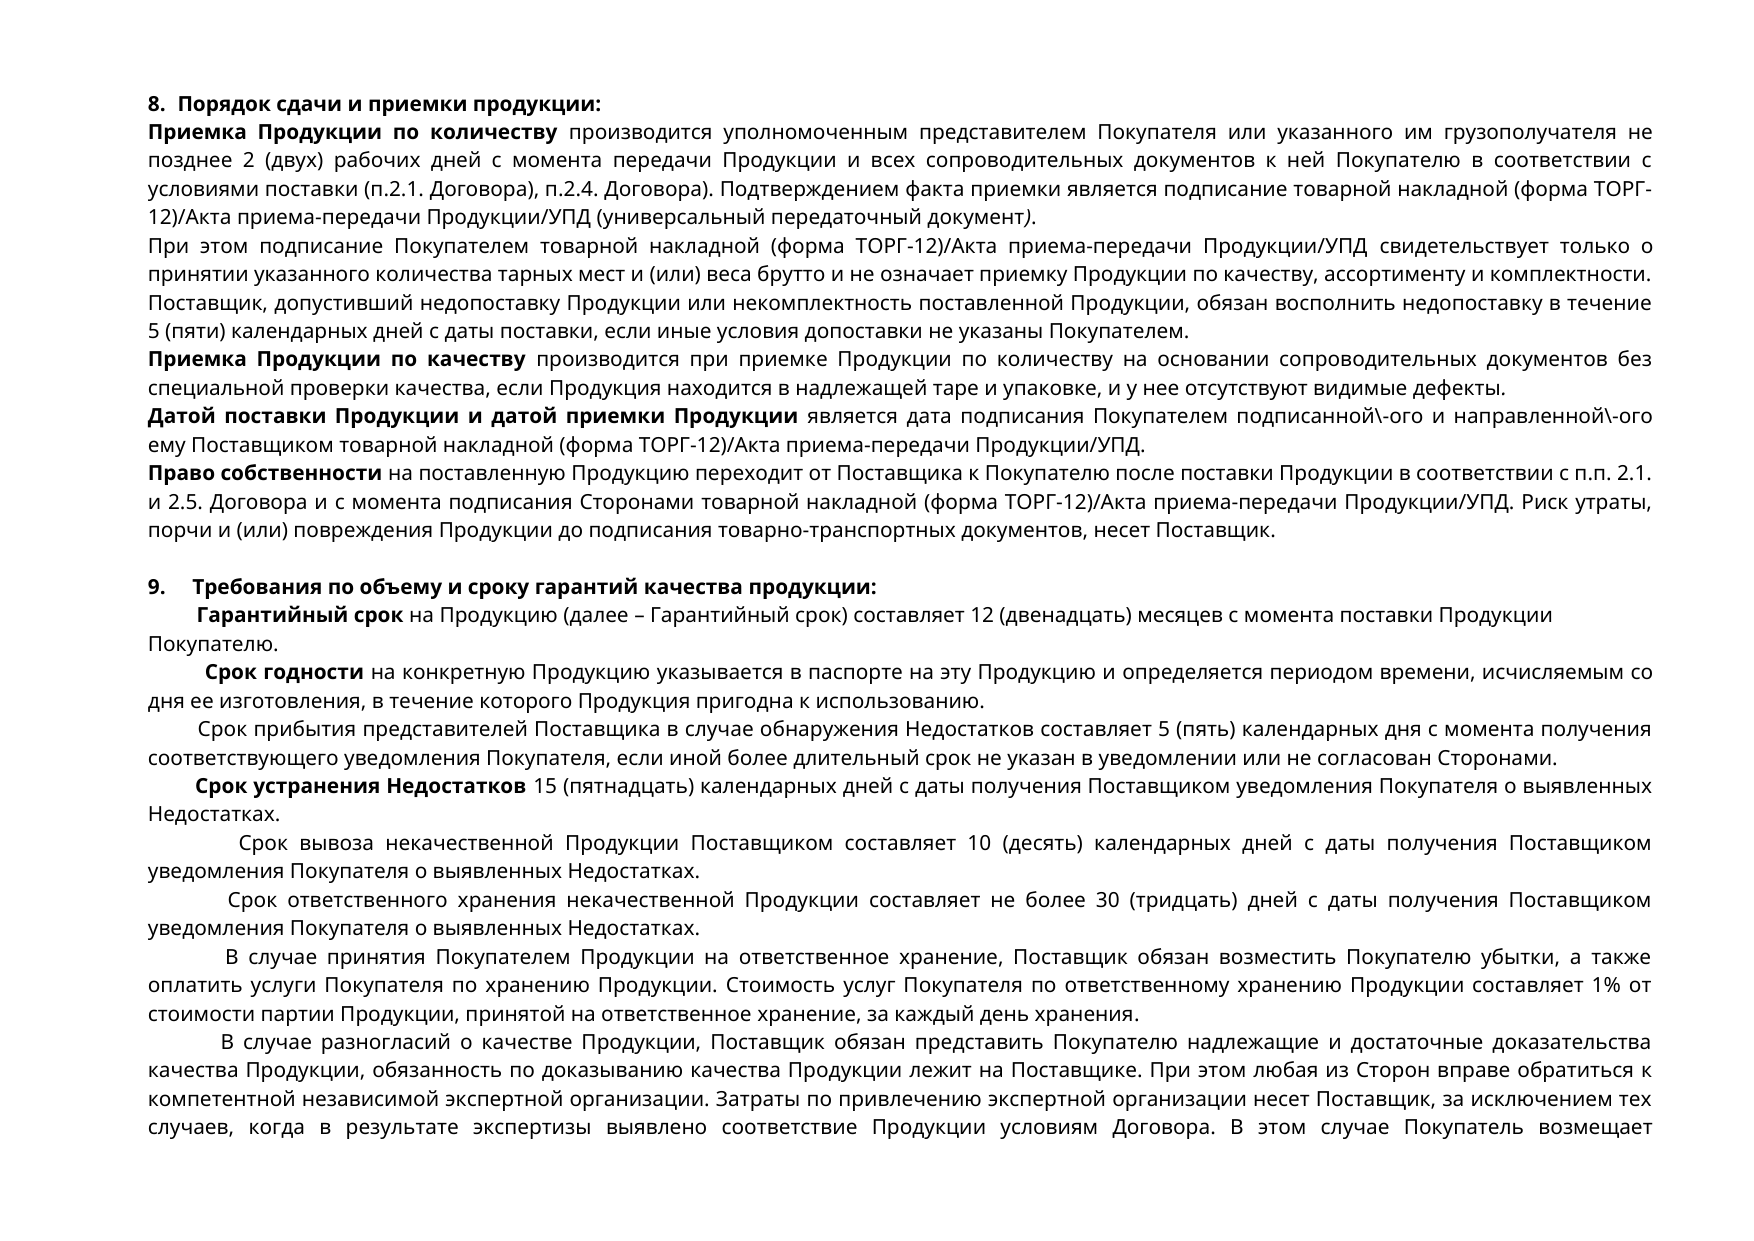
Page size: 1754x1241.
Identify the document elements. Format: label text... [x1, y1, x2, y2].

text Срок вывоза некачественной Продукции Поставщиком составляет 10 (десять) календарных дней с даты получения Поставщиком уведомления Покупателя о выявленных Недостатках. [148, 828, 1654, 885]
text Приемка Продукции по количеству производится уполномоченным представителем Покупателя или указанного им грузополучателя не позднее 2 (двух) рабочих дней с момента передачи Продукции и всех сопроводительных документов к ней Покупателю в соответствии с условиями поставки (п.2.1. Договора), п.2.4. Договора). Подтверждением факта приемки является подписание товарной накладной (форма ТОРГ-12)/Акта приема-передачи Продукции/УПД (универсальный передаточный документ). [148, 117, 1654, 231]
list Требования по объему и сроку гарантий качества продукции: Гарантийный срок на Продукцию (далее – Гарантийный срок) составляет 12 (двенадцать) месяцев с момента поставки Продукции Покупателю. [148, 572, 1654, 657]
text Приемка Продукции по качеству производится при приемке Продукции по количеству на основании сопроводительных документов без специальной проверки качества, если Продукция находится в надлежащей таре и упаковке, и у нее отсутствуют видимые дефекты. [148, 344, 1654, 401]
list Порядок сдачи и приемки продукции: [148, 89, 1654, 117]
text При этом подписание Покупателем товарной накладной (форма ТОРГ-12)/Акта приема-передачи Продукции/УПД свидетельствует только о принятии указанного количества тарных мест и (или) веса брутто и не означает приемку Продукции по качеству, ассортименту и комплектности. [148, 231, 1654, 288]
text Срок годности на конкретную Продукцию указывается в паспорте на эту Продукцию и определяется периодом времени, исчисляемым со дня ее изготовления, в течение которого Продукция пригодна к использованию. [148, 657, 1654, 714]
text Срок ответственного хранения некачественной Продукции составляет не более 30 (тридцать) дней с даты получения Поставщиком уведомления Покупателя о выявленных Недостатках. [148, 885, 1654, 942]
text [148, 1027, 1654, 1141]
text Срок прибытия представителей Поставщика в случае обнаружения Недостатков составляет 5 (пять) календарных дня с момента получения соответствующего уведомления Покупателя, если иной более длительный срок не указан в уведомлении или не согласован Сторонами. [148, 714, 1654, 771]
text Датой поставки Продукции и датой приемки Продукции является дата подписания Покупателем подписанной\-ого и направленной\-ого ему Поставщиком товарной накладной (форма ТОРГ-12)/Акта приема-передачи Продукции/УПД. [148, 401, 1654, 458]
text Поставщик, допустивший недопоставку Продукции или некомплектность поставленной Продукции, обязан восполнить недопоставку в течение 5 (пяти) календарных дней с даты поставки, если иные условия допоставки не указаны Покупателем. [148, 288, 1654, 344]
text Срок устранения Недостатков 15 (пятнадцать) календарных дней с даты получения Поставщиком уведомления Покупателя о выявленных Недостатках. [148, 771, 1654, 828]
text В случае принятия Покупателем Продукции на ответственное хранение, Поставщик обязан возместить Покупателю убытки, а также оплатить услуги Покупателя по хранению Продукции. Стоимость услуг Покупателя по ответственному хранению Продукции составляет 1% от стоимости партии Продукции, принятой на ответственное хранение, за каждый день хранения. [148, 942, 1654, 1027]
text Право собственности на поставленную Продукцию переходит от Поставщика к Покупателю после поставки Продукции в соответствии с п.п. 2.1. и 2.5. Договора и с момента подписания Сторонами товарной накладной (форма ТОРГ-12)/Акта приема-передачи Продукции/УПД. Риск утраты, порчи и (или) повреждения Продукции до подписания товарно-транспортных документов, несет Поставщик. [148, 458, 1654, 544]
